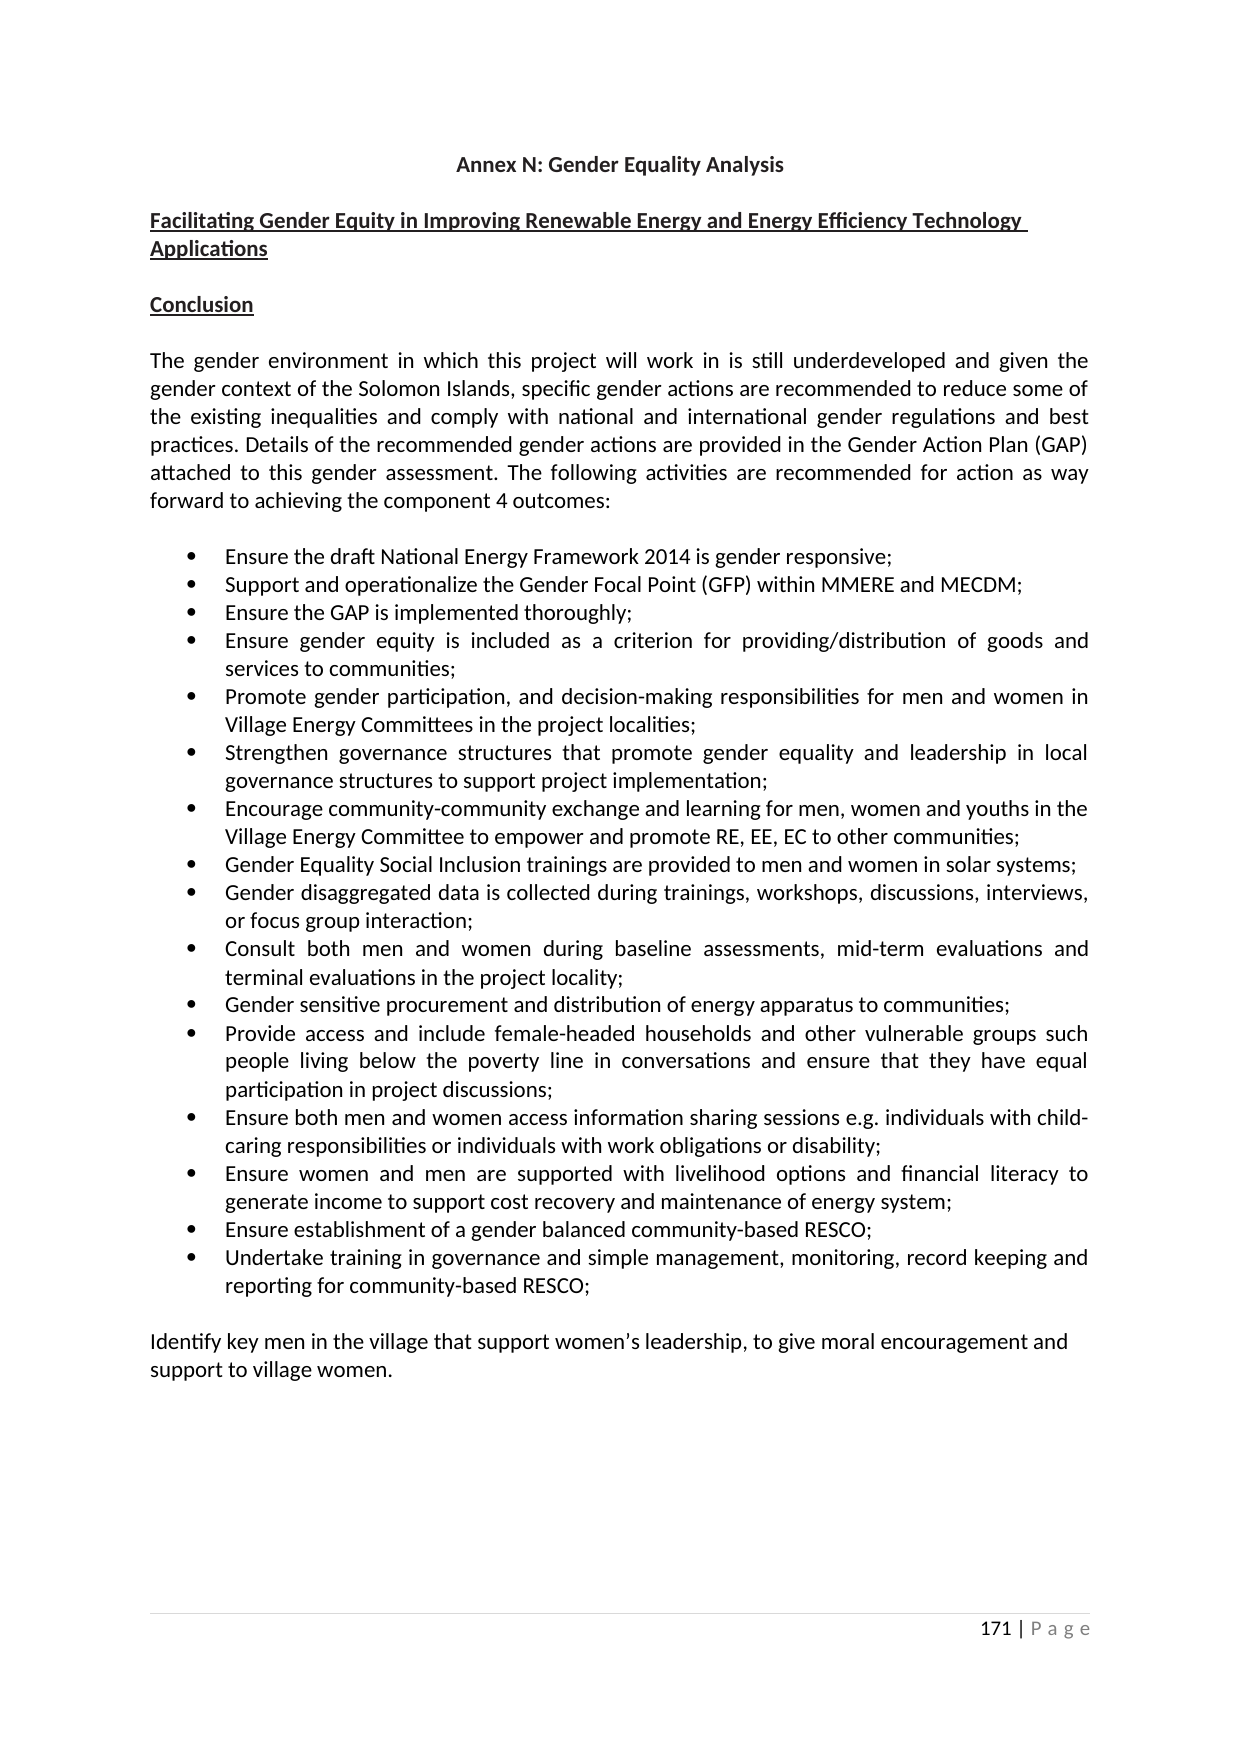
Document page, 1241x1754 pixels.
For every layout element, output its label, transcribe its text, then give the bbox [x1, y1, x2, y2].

list Ensure establishment of a gender balanced community-based RESCO; [187, 1215, 1090, 1243]
list Promote gender participation, and decision-making responsibilities for men and women in Village Energy Committees in the project localities; [187, 682, 1090, 738]
list Ensure women and men are supported with livelihood options and financial literacy to generate income to support cost recovery and maintenance of energy system; [187, 1159, 1090, 1215]
text Facilitating Gender Equity in Improving Renewable Energy and Energy Efficiency Technology Applications [150, 206, 1090, 262]
text Annex N: Gender Equality Analysis [150, 150, 1090, 178]
list Support and operationalize the Gender Focal Point (GFP) within MMERE and MECDM; [187, 570, 1090, 598]
list Gender sensitive procurement and distribution of energy apparatus to communities; [187, 991, 1090, 1019]
list Encourage community-community exchange and learning for men, women and youths in the Village Energy Committee to empower and promote RE, EE, EC to other communities; [187, 794, 1090, 851]
text Conclusion [150, 290, 1090, 318]
list Provide access and include female-headed households and other vulnerable groups such people living below the poverty line in conversations and ensure that they have equal participation in project discussions; [187, 1019, 1090, 1103]
list Consult both men and women during baseline assessments, mid-term evaluations and terminal evaluations in the project locality; [187, 934, 1090, 991]
list Undertake training in governance and simple management, monitoring, record keeping and reporting for community-based RESCO; [187, 1243, 1090, 1299]
list Ensure gender equity is included as a criterion for providing/distribution of goods and services to communities; [187, 626, 1090, 682]
text Identify key men in the village that support women’s leadership, to give moral encouragement and support to village women. [150, 1327, 1090, 1383]
list Strengthen governance structures that promote gender equality and leadership in local governance structures to support project implementation; [187, 738, 1090, 794]
list Ensure the draft National Energy Framework 2014 is gender responsive; [187, 542, 1090, 570]
text The gender environment in which this project will work in is still underdeveloped and given the gender context of the Solomon Islands, specific gender actions are recommended to reduce some of the existing inequalities and comply with national and international gender regulations and best practices. Details of the recommended gender actions are provided in the Gender Action Plan (GAP) attached to this gender assessment. The following activities are recommended for action as way forward to achieving the component 4 outcomes: [150, 346, 1090, 514]
list Ensure the GAP is implemented thoroughly; [187, 598, 1090, 626]
list Gender Equality Social Inclusion trainings are provided to men and women in solar systems; [187, 851, 1090, 878]
list Gender disaggregated data is collected during trainings, workshops, discussions, interviews, or focus group interaction; [187, 878, 1090, 934]
list Ensure both men and women access information sharing sessions e.g. individuals with child-caring responsibilities or individuals with work obligations or disability; [187, 1103, 1090, 1159]
